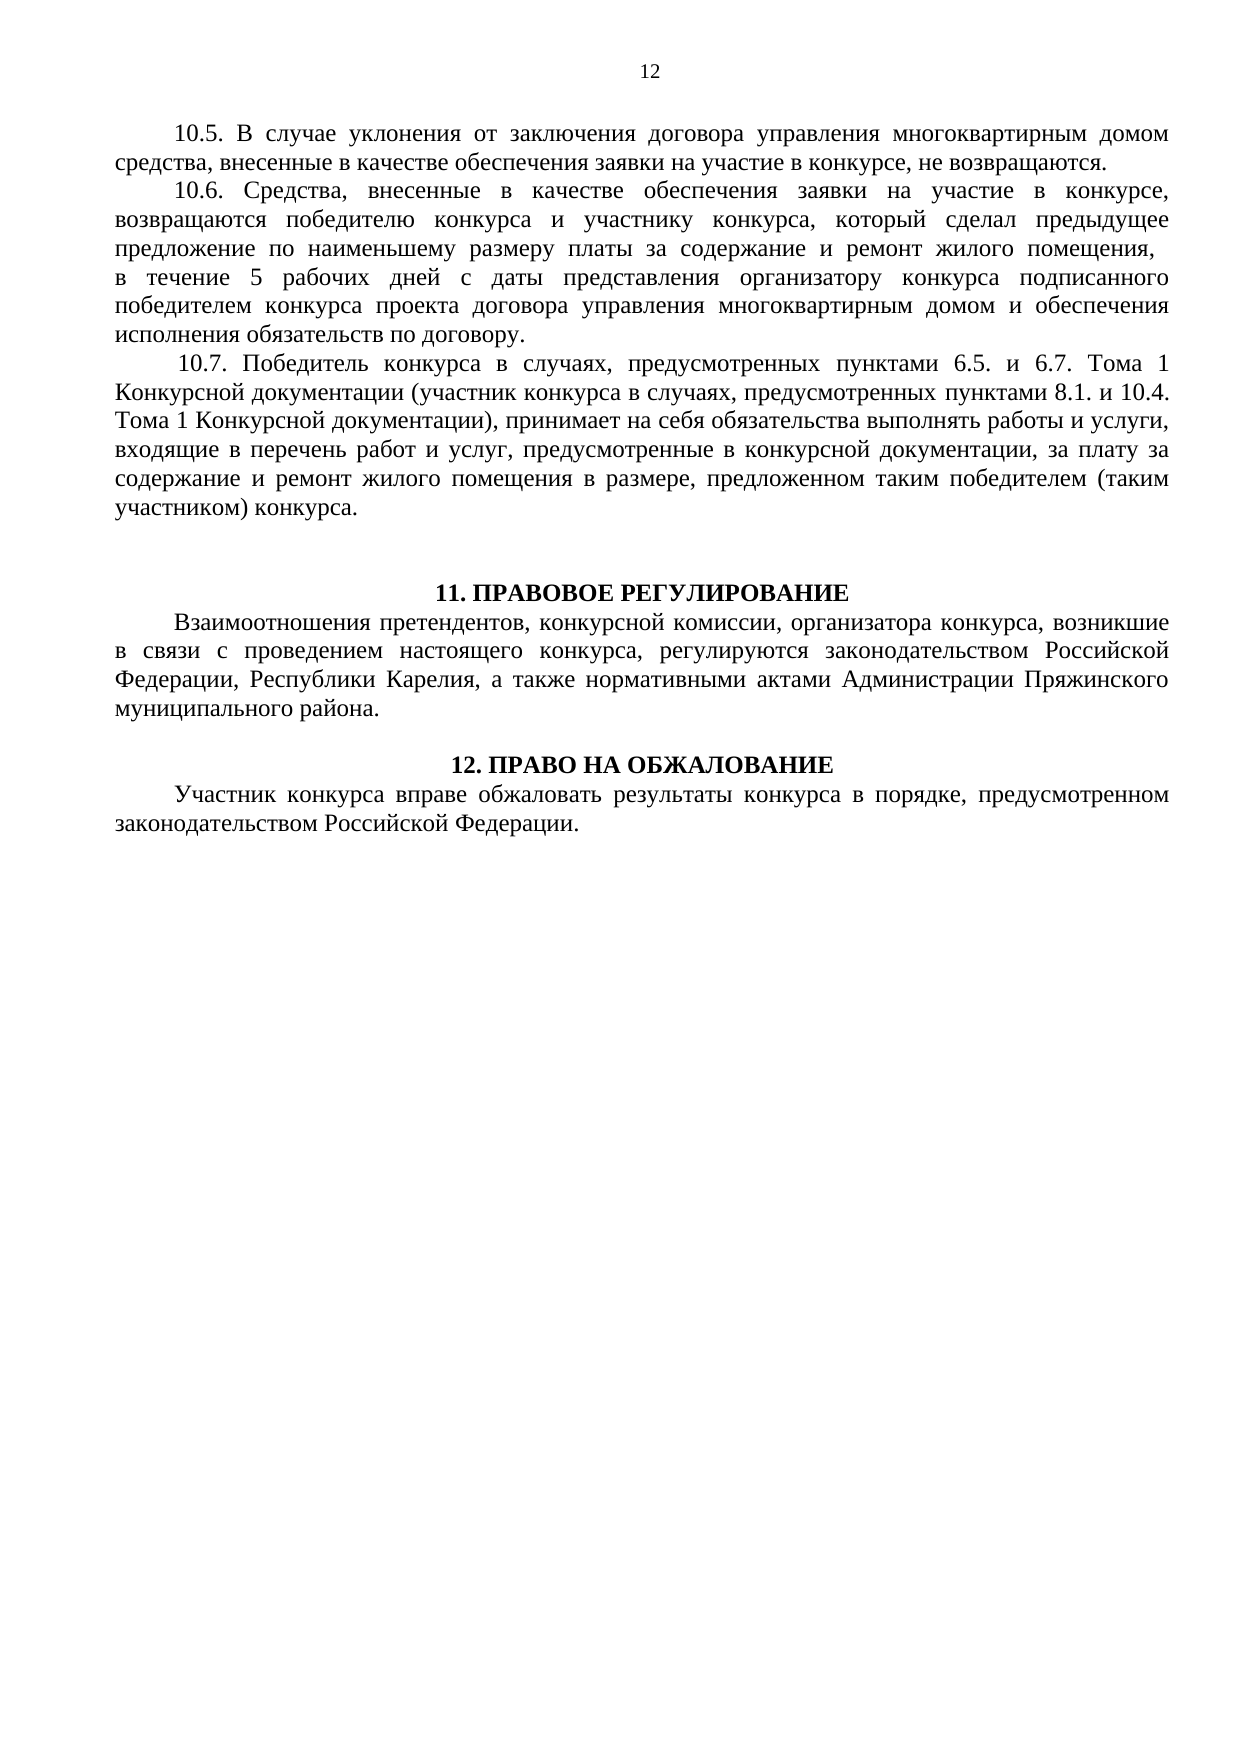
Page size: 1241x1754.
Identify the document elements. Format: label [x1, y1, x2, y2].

table_header [103, 118, 1181, 837]
